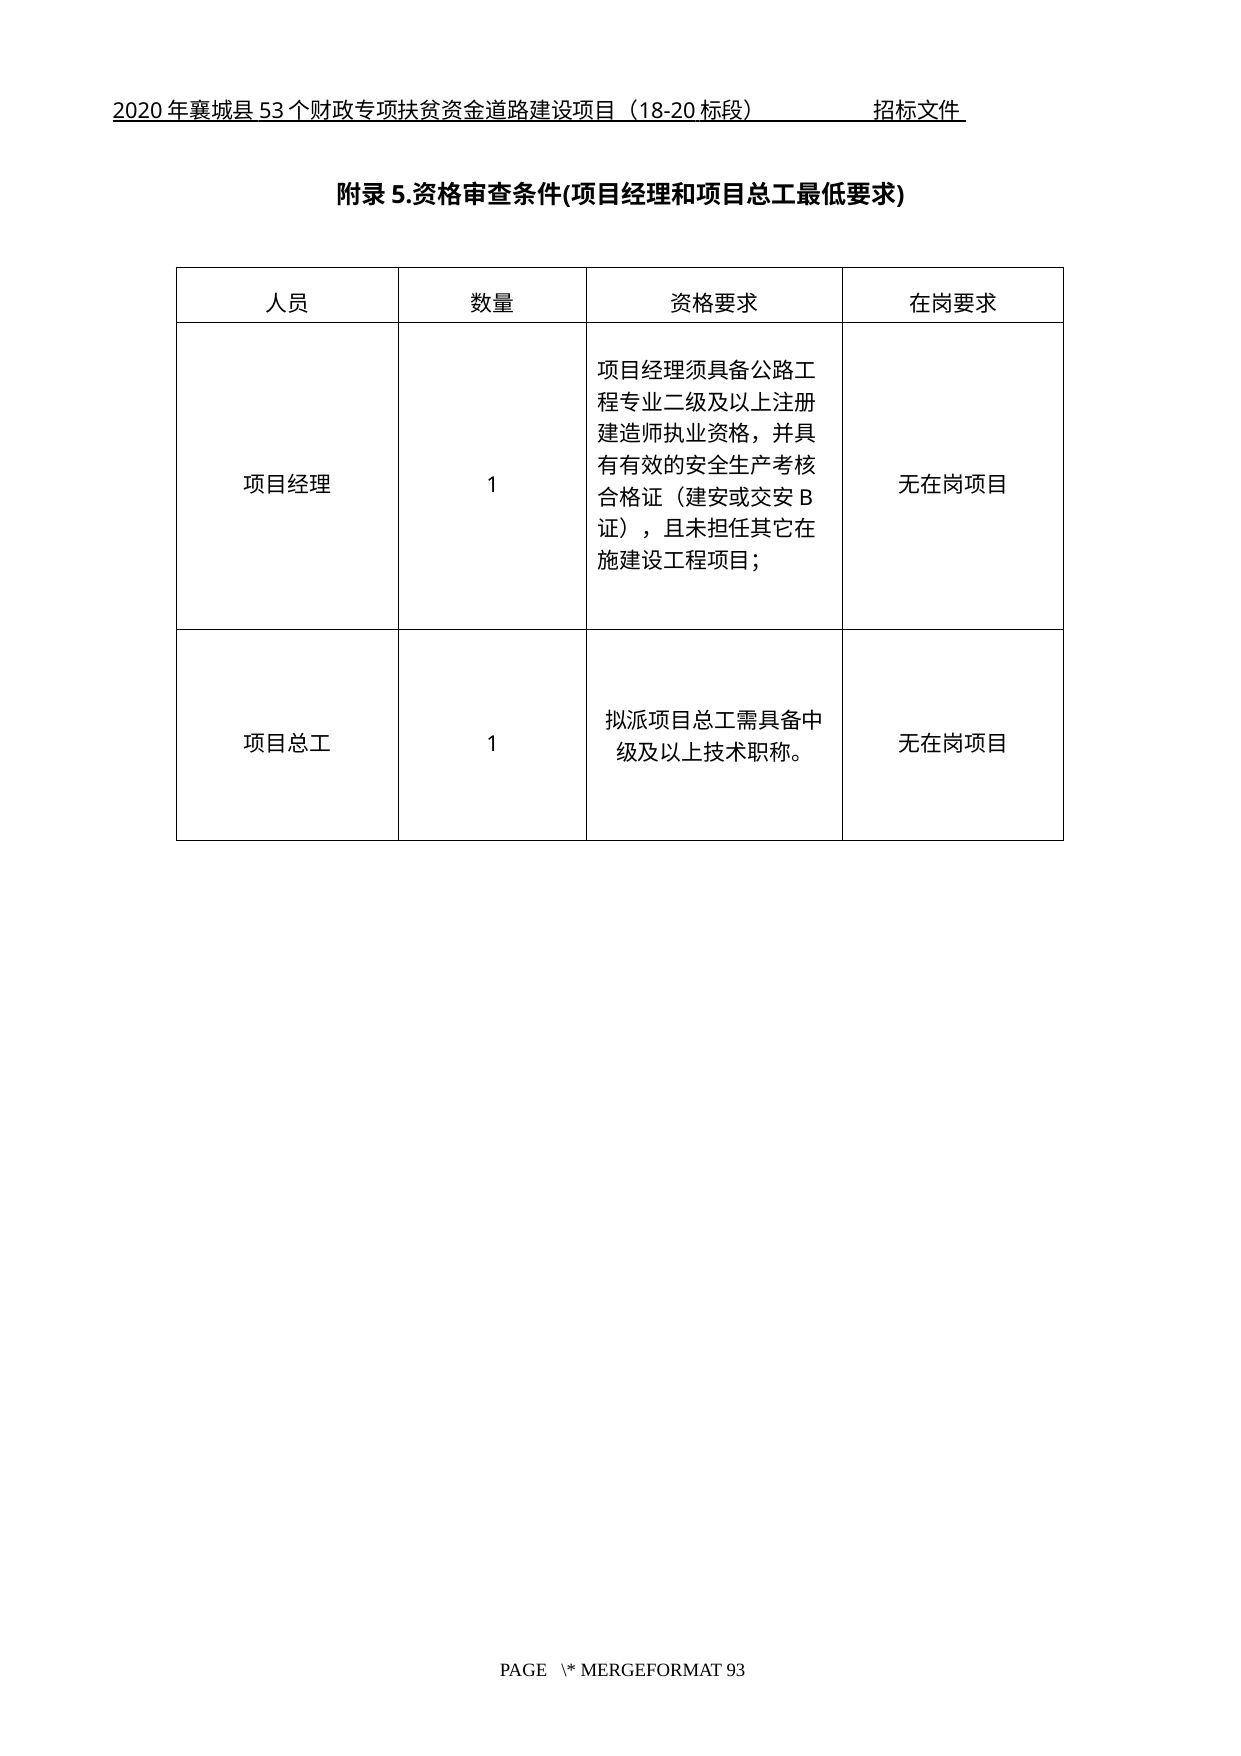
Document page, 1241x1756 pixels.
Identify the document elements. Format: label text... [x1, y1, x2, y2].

table_cell 1 [399, 323, 586, 629]
table_cell 拟派项目总工需具备中级及以上技术职称。 [587, 630, 842, 839]
table_cell 1 [399, 630, 586, 839]
table_cell 项目总工 [177, 630, 398, 839]
text 附录5.资格审查条件(项目经理和项目总工最低要求) [112, 175, 1128, 211]
table_header 资格要求 [587, 268, 842, 322]
table_cell 项目经理 [177, 323, 398, 629]
table_header 数量 [399, 268, 586, 322]
table_header 人员 [177, 268, 398, 322]
table_cell 无在岗项目 [843, 630, 1063, 839]
table_cell 项目经理须具备公路工程专业二级及以上注册建造师执业资格，并具有有效的安全生产考核合格证（建安或交安B证），且未担任其它在施建设工程项目； [587, 323, 842, 629]
table_cell 无在岗项目 [843, 323, 1063, 629]
table_header 在岗要求 [843, 268, 1063, 322]
